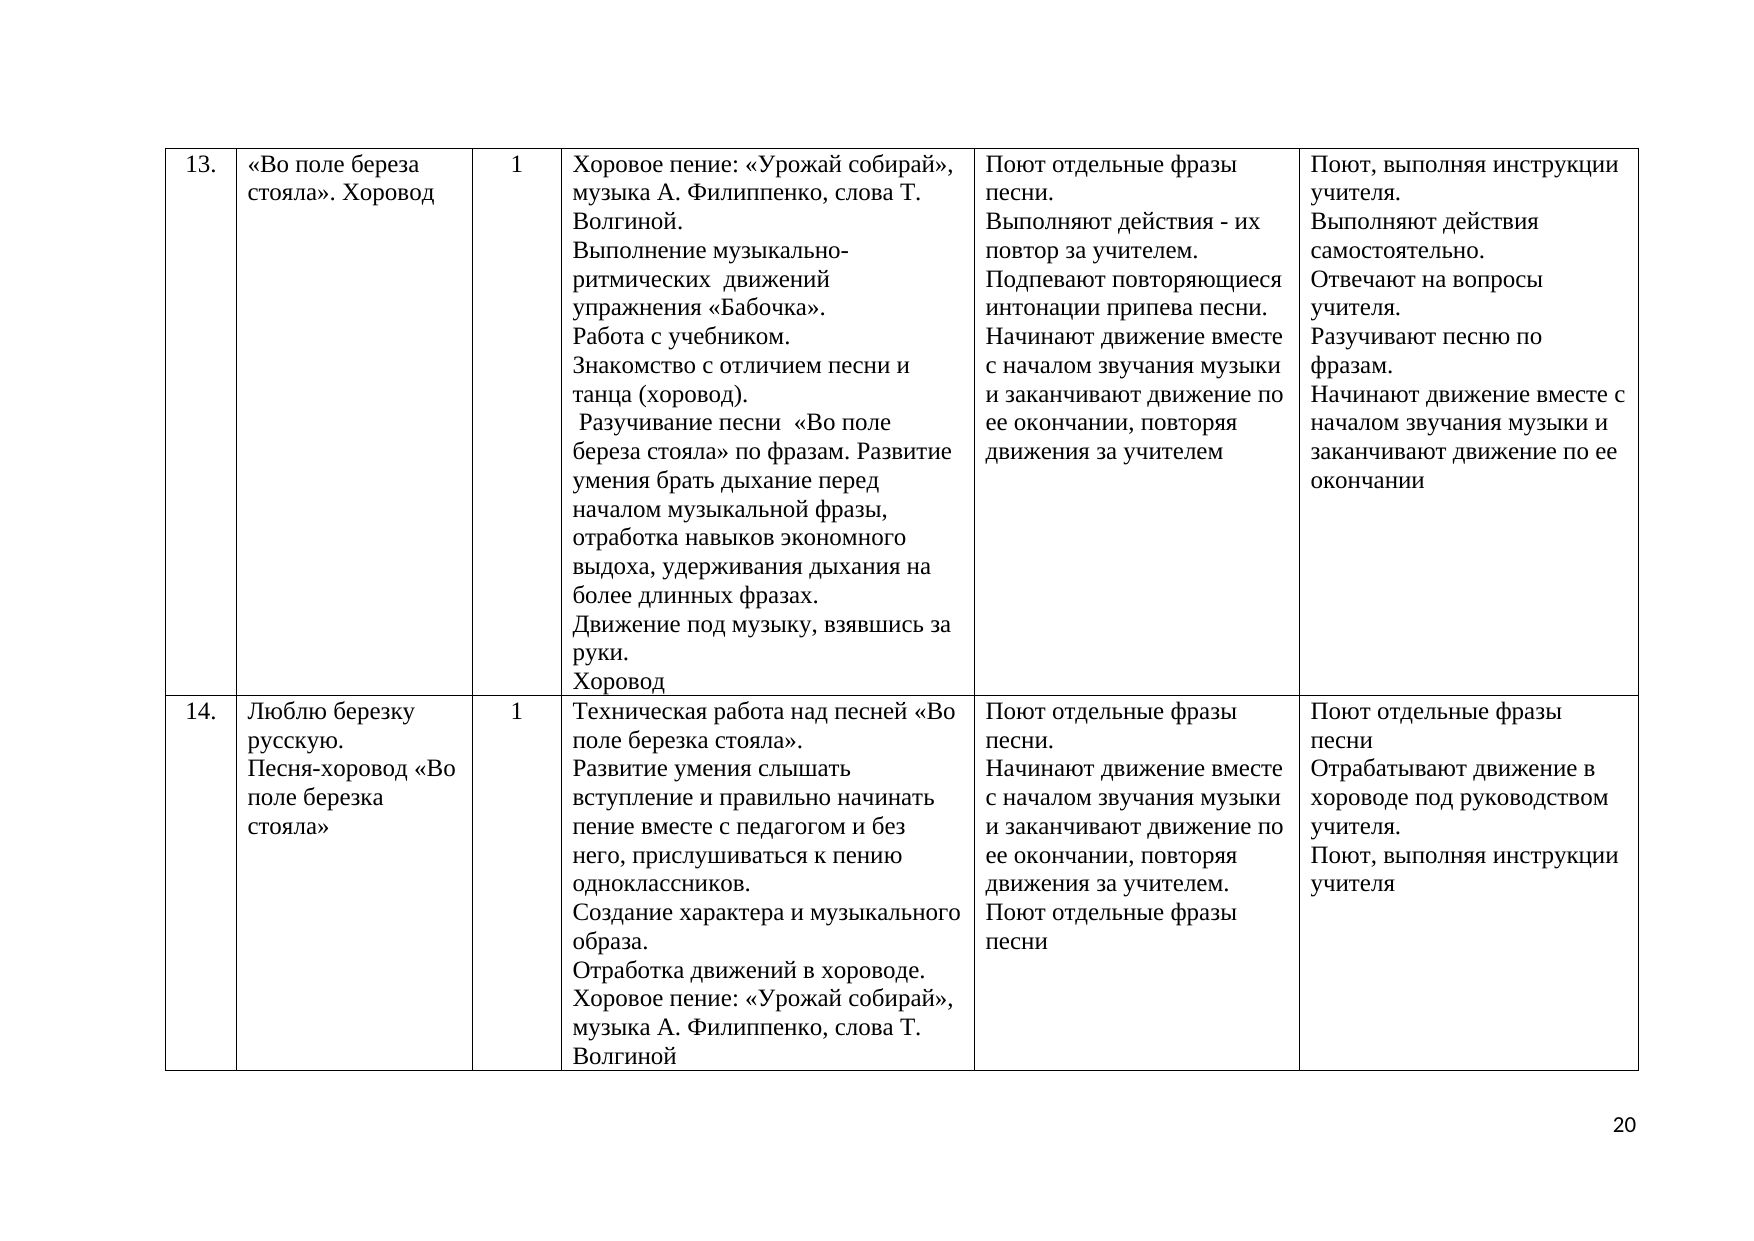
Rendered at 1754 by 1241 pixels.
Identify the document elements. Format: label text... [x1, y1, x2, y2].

table_cell Техническая работа над песней «Во поле березка стояла». Развитие умения слышать вступление и правильно начинать пение вместе с педагогом и без него, прислушиваться к пению одноклассников. Создание характера и музыкального образа. Отработка движений в хороводе. Хоровое пение: «Урожай собирай», музыка А. Филиппенко, слова Т. Волгиной [562, 696, 974, 1070]
table_header Хоровое пение: «Урожай собирай», музыка А. Филиппенко, слова Т. Волгиной. Выполнение музыкально-ритмических движений упражнения «Бабочка». Работа с учебником. Знакомство с отличием песни и танца (хоровод). Разучивание песни «Во поле береза стояла» по фразам. Развитие умения брать дыхание перед началом музыкальной фразы, отработка навыков экономного выдоха, удерживания дыхания на более длинных фразах. Движение под музыку, взявшись за руки. Хоровод [562, 149, 974, 695]
table_cell Поют отдельные фразы песни Отрабатывают движение в хороводе под руководством учителя. Поют, выполняя инструкции учителя [1300, 696, 1638, 1070]
table_header Поют отдельные фразы песни. Выполняют действия - их повтор за учителем. Подпевают повторяющиеся интонации припева песни. Начинают движение вместе с началом звучания музыки и заканчивают движение по ее окончании, повторяя движения за учителем [975, 149, 1299, 695]
table_cell Поют отдельные фразы песни. Начинают движение вместе с началом звучания музыки и заканчивают движение по ее окончании, повторяя движения за учителем. Поют отдельные фразы песни [975, 696, 1299, 1070]
table_header 1 [473, 149, 561, 695]
table_cell 1 [473, 696, 561, 1070]
table_header 13. [166, 149, 236, 695]
table_header Поют, выполняя инструкции учителя. Выполняют действия самостоятельно. Отвечают на вопросы учителя. Разучивают песню по фразам. Начинают движение вместе с началом звучания музыки и заканчивают движение по ее окончании [1300, 149, 1638, 695]
table_cell Люблю березку русскую. Песня-хоровод «Во поле березка стояла» [237, 696, 472, 1070]
table_header «Во поле береза стояла». Хоровод [237, 149, 472, 695]
table_cell 14. [166, 696, 236, 1070]
